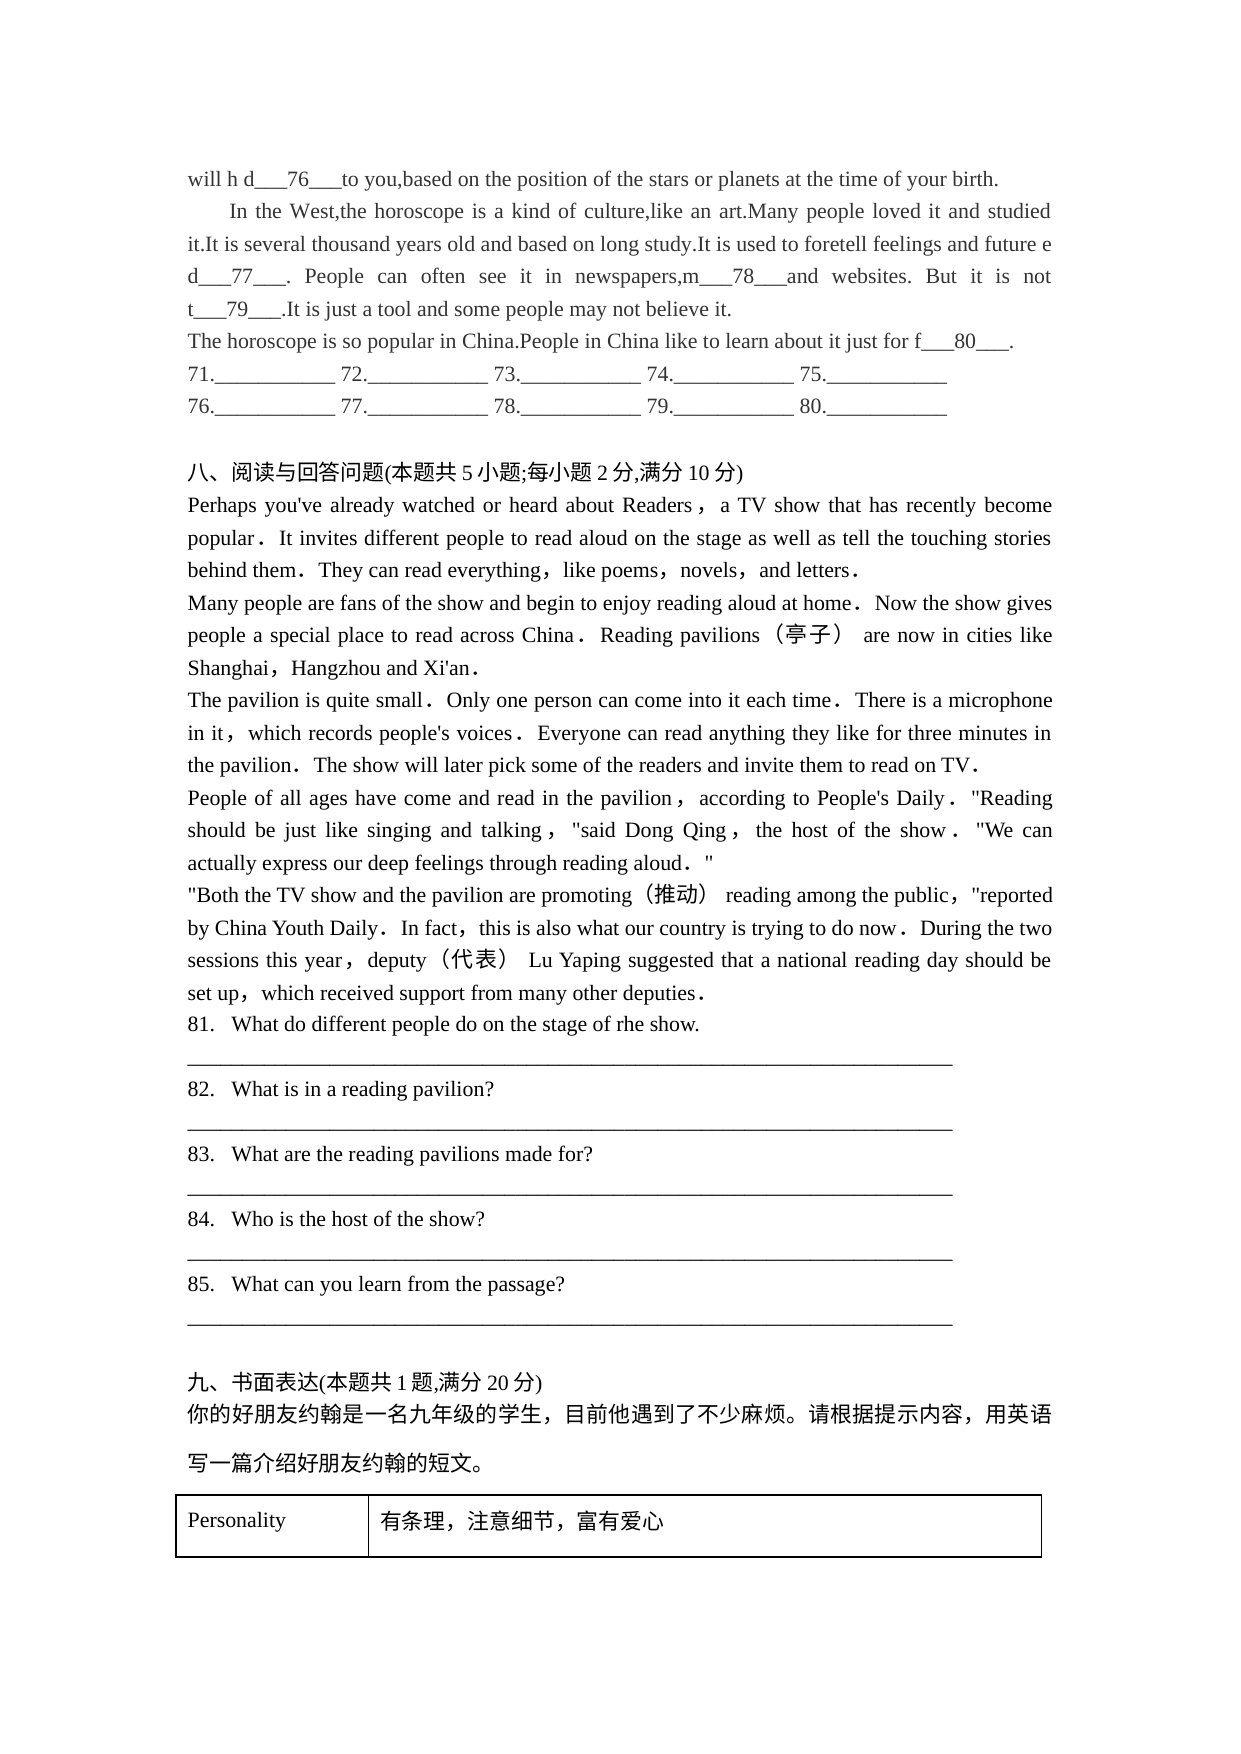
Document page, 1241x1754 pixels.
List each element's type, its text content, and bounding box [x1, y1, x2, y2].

text In the West,the horoscope is a kind of culture,like an art.Many people loved it and studied it.It is several thousand years old and based on long study.It is used to foretell feelings and future e d___77___. People can often see it in newspapers,m___78___and websites. But it is not t___79___.It is just a tool and some people may not believe it. [187, 194, 1053, 324]
list What are the reading pavilions made for? [187, 1137, 1053, 1169]
text 九、书面表达(本题共1题,满分20分) [187, 1364, 1053, 1397]
table_header Personality [177, 1496, 368, 1556]
text Many people are fans of the show and begin to enjoy reading aloud at home．Now the show gives people a special place to read across China．Reading pavilions（亭子） are now in cities like Shanghai，Hangzhou and Xi'an． [187, 584, 1053, 682]
text The horoscope is so popular in China.People in China like to learn about it just for f___80___. [187, 324, 1053, 357]
text ______________________________________________________________________ [187, 1234, 1053, 1267]
text ______________________________________________________________________ [187, 1299, 1053, 1332]
table_header 有条理，注意细节，富有爱心 [369, 1496, 1041, 1556]
list What is in a reading pavilion? [187, 1072, 1053, 1104]
list Who is the host of the show? [187, 1202, 1053, 1234]
text "Both the TV show and the pavilion are promoting（推动） reading among the public，"reported by China Youth Daily．In fact，this is also what our country is trying to do now．During the two sessions this year，deputy（代表） Lu Yaping suggested that a national reading day should be set up，which received support from many other deputies． [187, 877, 1053, 1007]
text 八、阅读与回答问题(本题共5小题;每小题2分,满分10分) [187, 454, 1053, 487]
text 71.___________ 72.___________ 73.___________ 74.___________ 75.___________ [187, 357, 1053, 389]
text People of all ages have come and read in the pavilion，according to People's Daily．"Reading should be just like singing and talking，"said Dong Qing，the host of the show．"We can actually express our deep feelings through reading aloud．" [187, 779, 1053, 877]
text ______________________________________________________________________ [187, 1169, 1053, 1202]
text ______________________________________________________________________ [187, 1104, 1053, 1137]
text ______________________________________________________________________ [187, 1039, 1053, 1072]
text The pavilion is quite small．Only one person can come into it each time．There is a microphone in it，which records people's voices．Everyone can read anything they like for three minutes in the pavilion．The show will later pick some of the readers and invite them to read on TV． [187, 682, 1053, 779]
text 76.___________ 77.___________ 78.___________ 79.___________ 80.___________ [187, 389, 1053, 422]
text Perhaps you've already watched or heard about Readers，a TV show that has recently become popular．It invites different people to read aloud on the stage as well as tell the touching stories behind them．They can read everything，like poems，novels，and letters． [187, 487, 1053, 584]
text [187, 162, 1053, 194]
list What can you learn from the passage? [187, 1267, 1053, 1299]
list What do different people do on the stage of rhe show. [187, 1007, 1053, 1039]
text 你的好朋友约翰是一名九年级的学生，目前他遇到了不少麻烦。请根据提示内容，用英语写一篇介绍好朋友约翰的短文。 [187, 1397, 1053, 1478]
